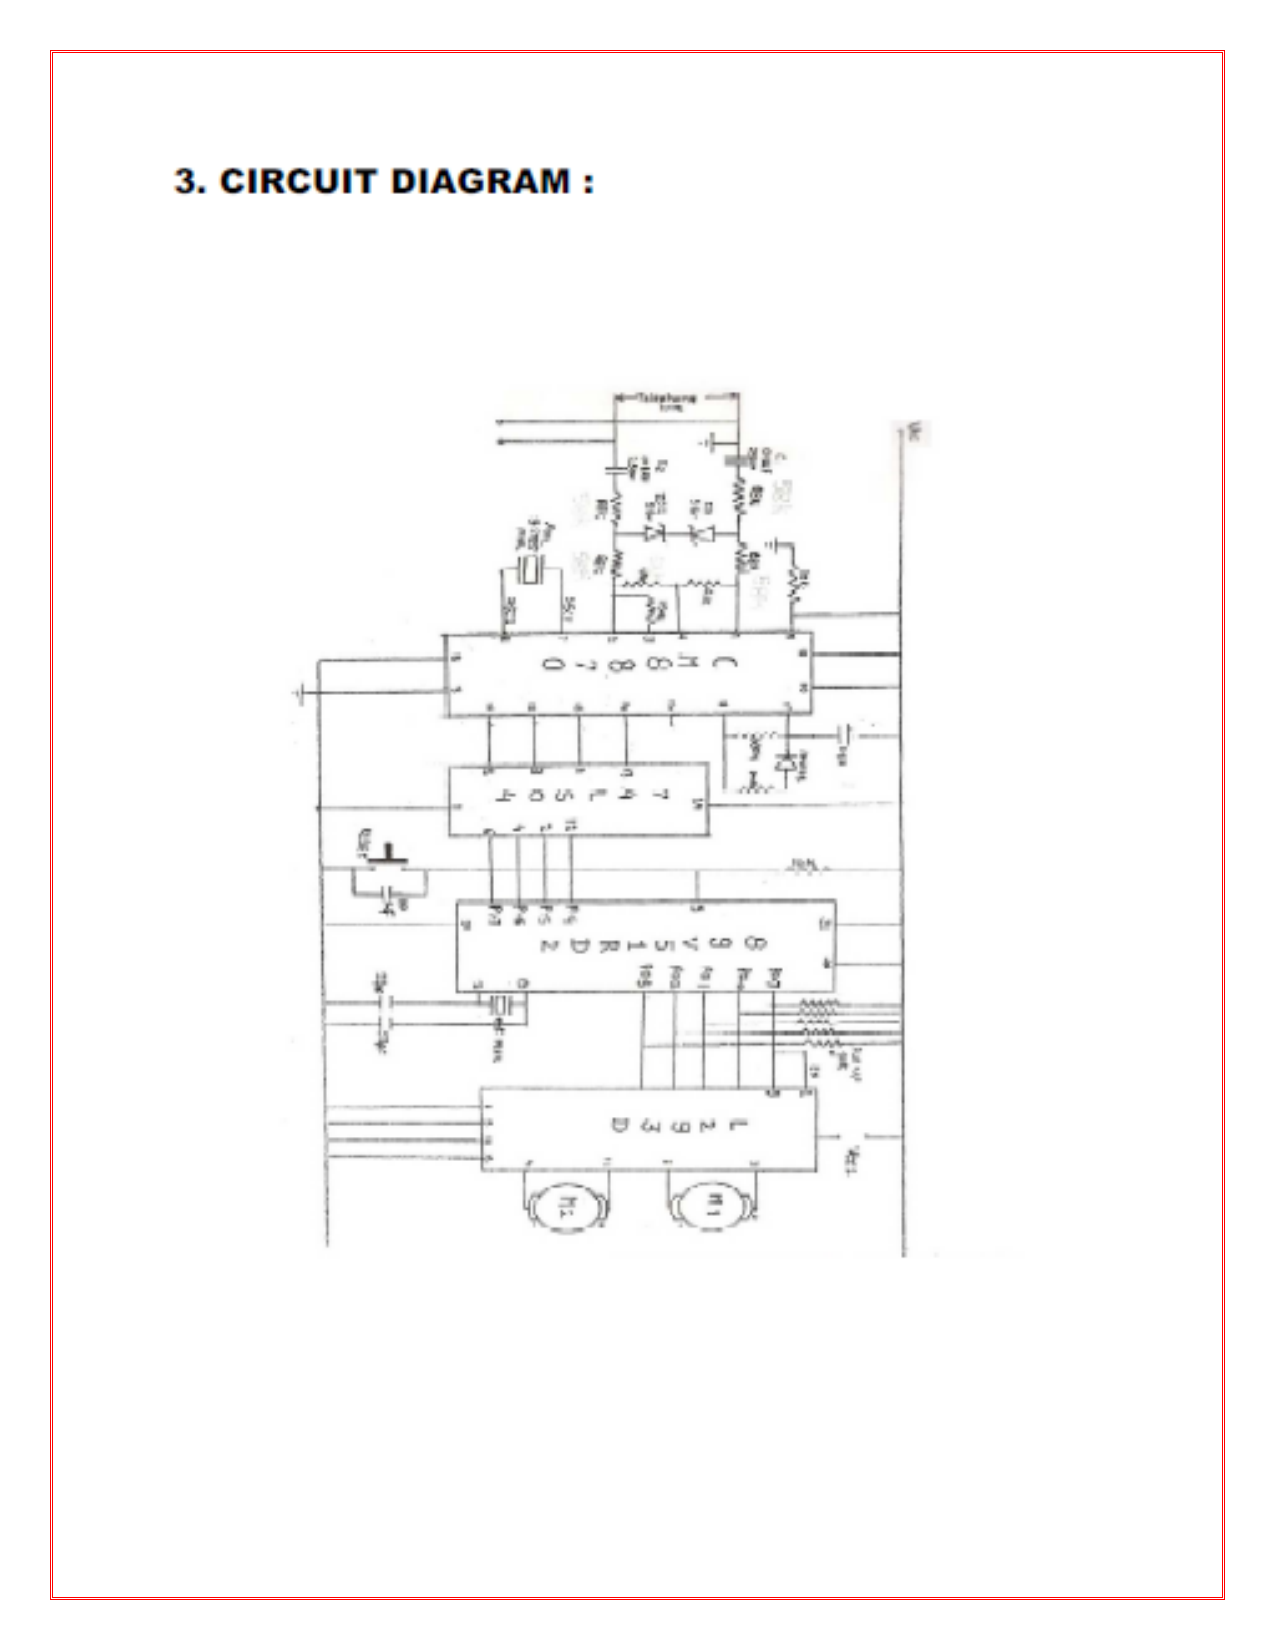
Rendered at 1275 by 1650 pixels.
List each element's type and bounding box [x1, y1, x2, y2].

picture [150, 150, 1082, 1313]
